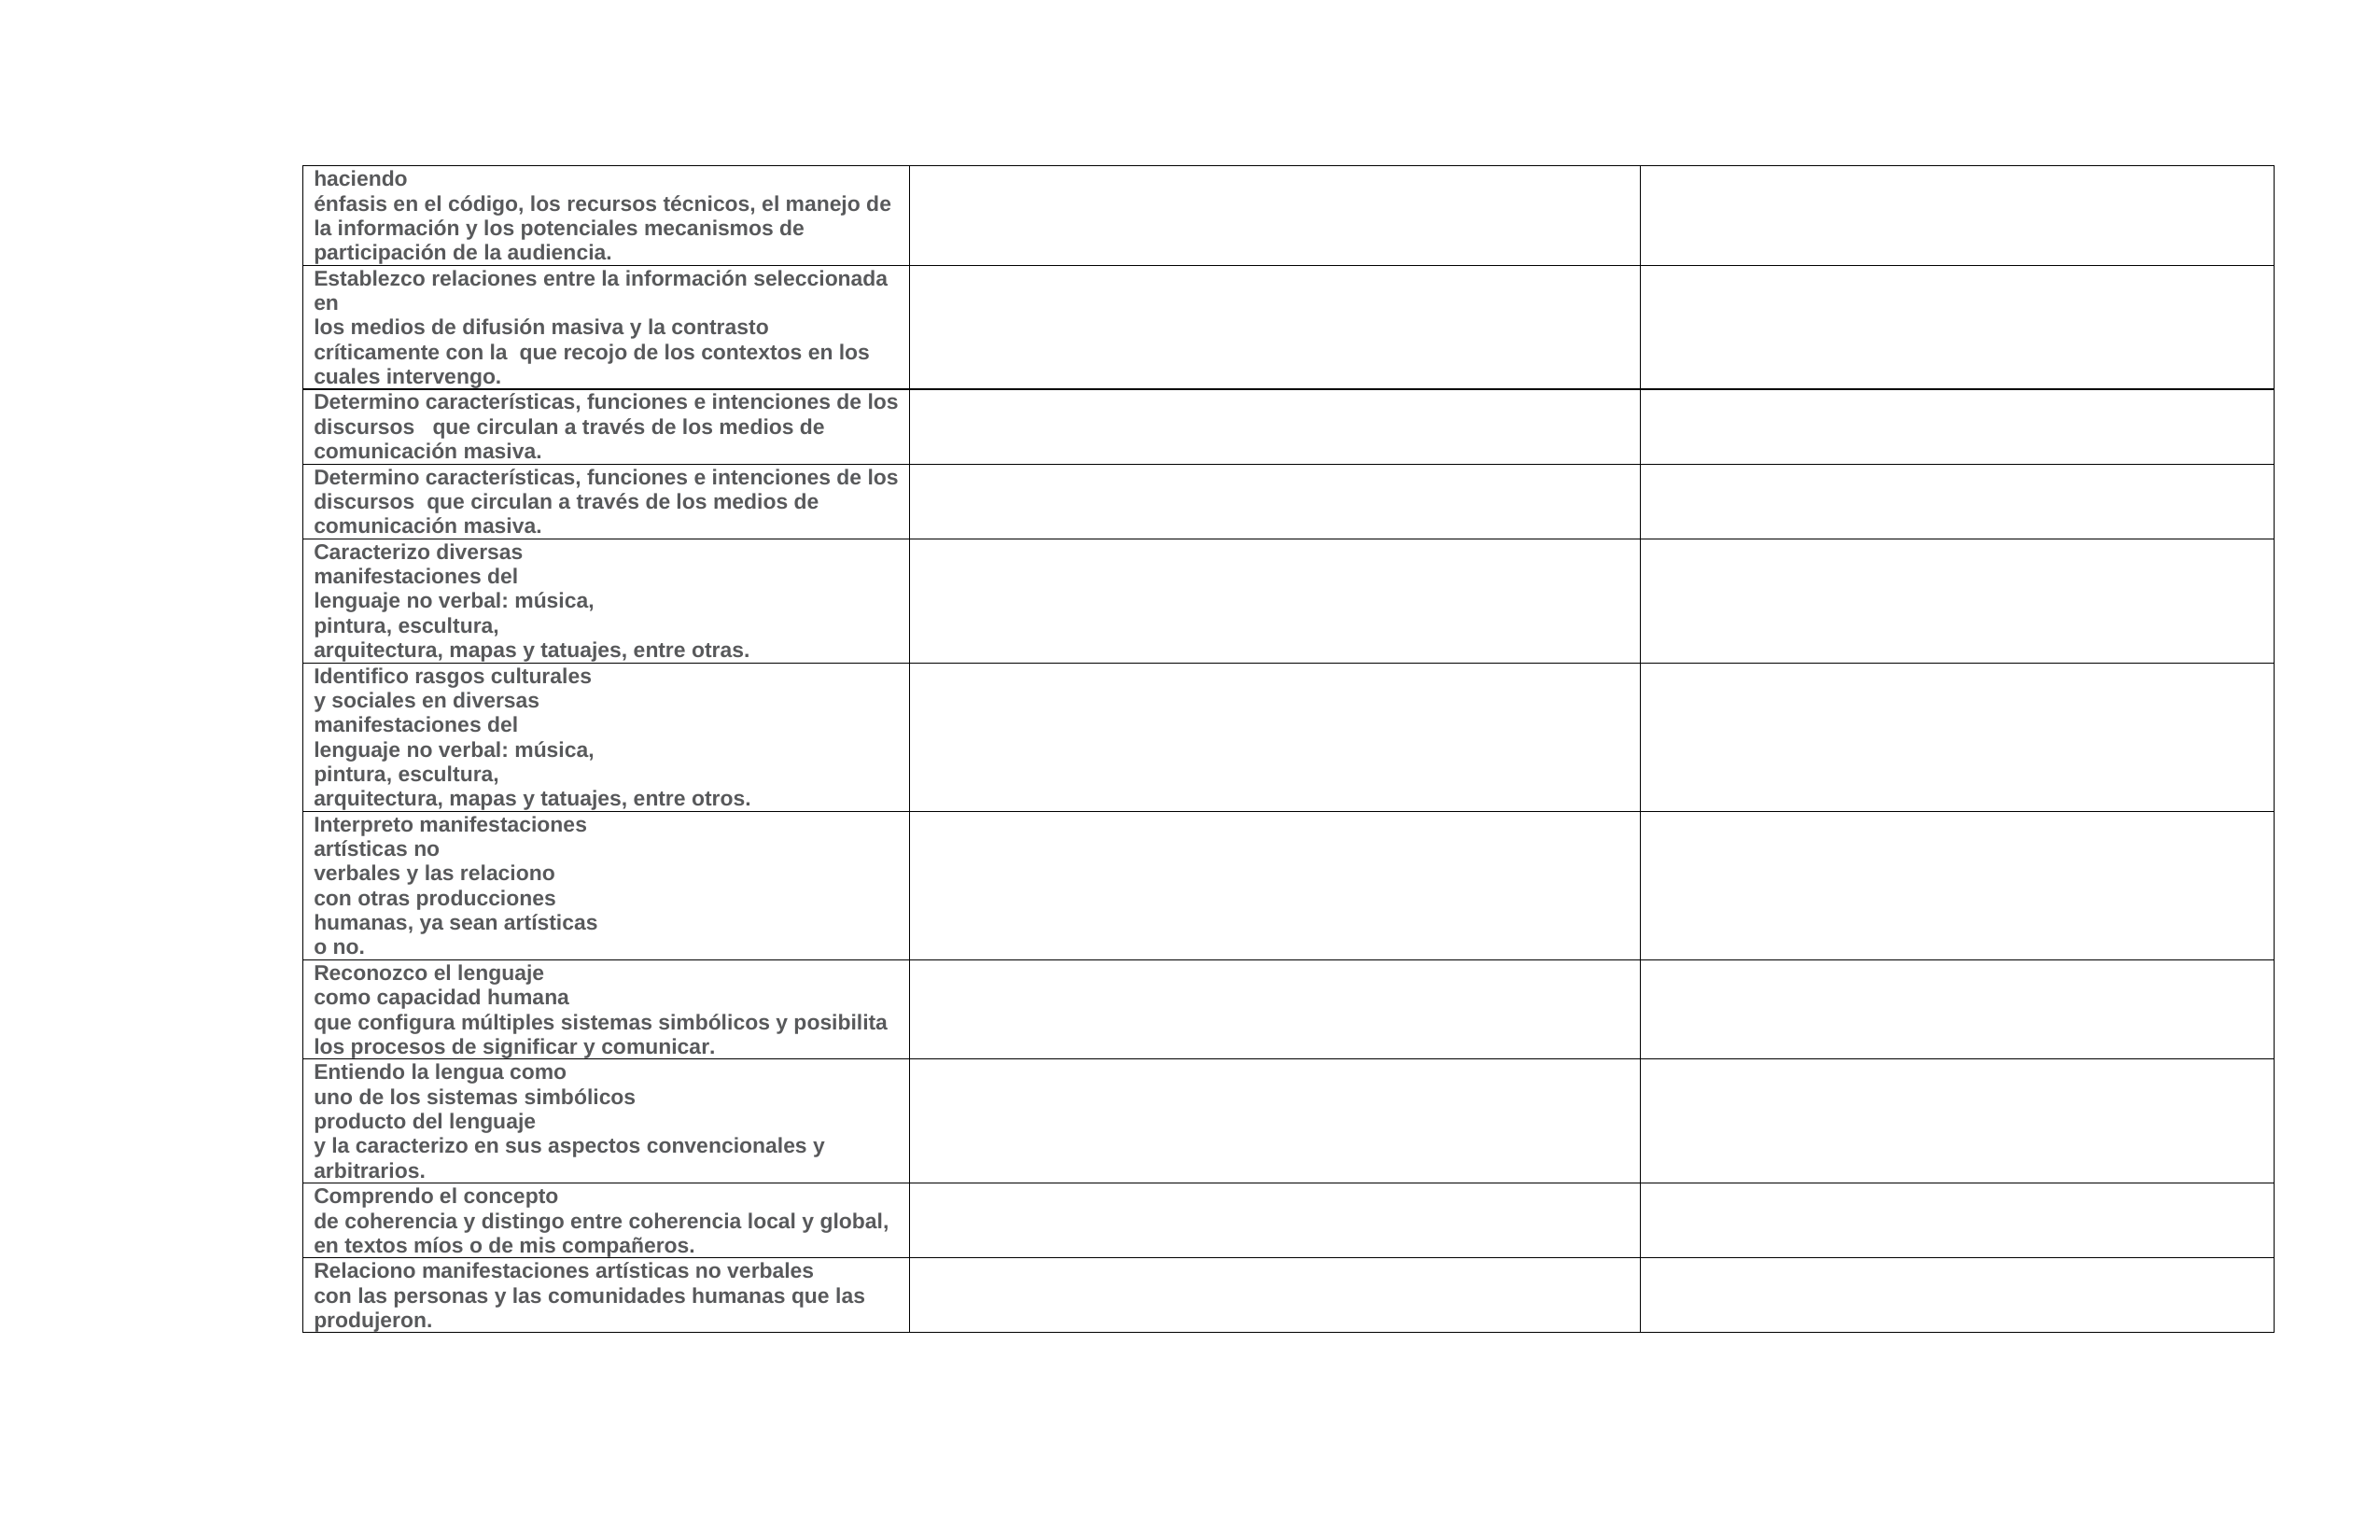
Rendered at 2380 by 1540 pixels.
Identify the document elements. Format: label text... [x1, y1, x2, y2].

table_cell Determino características, funciones e intenciones de los discursos que circulan a través de los medios de comunicación masiva. [303, 390, 909, 464]
table_cell [910, 390, 1640, 464]
table_cell [910, 1059, 1640, 1183]
table_cell Comprendo el concepto de coherencia y distingo entre coherencia local y global, en textos míos o de mis compañeros. [303, 1183, 909, 1257]
table_cell [910, 1258, 1640, 1332]
table_cell [910, 812, 1640, 959]
table_cell [1641, 1183, 2274, 1257]
table_cell Interpreto manifestaciones artísticas no verbales y las relaciono con otras producciones humanas, ya sean artísticas o no. [303, 812, 909, 959]
table_cell [1641, 390, 2274, 464]
table_cell [1641, 812, 2274, 959]
table_cell [910, 166, 1640, 265]
table_cell Relaciono manifestaciones artísticas no verbales con las personas y las comunidades humanas que las produjeron. [303, 1258, 909, 1332]
table_cell Establezco relaciones entre la información seleccionada en los medios de difusión masiva y la contrasto críticamente con la que recojo de los contextos en los cuales intervengo. [303, 266, 909, 388]
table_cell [303, 166, 909, 265]
table_cell [910, 960, 1640, 1058]
table_cell [1641, 166, 2274, 265]
table_cell [910, 539, 1640, 662]
table_cell Identifico rasgos culturales y sociales en diversas manifestaciones del lenguaje no verbal: música, pintura, escultura, arquitectura, mapas y tatuajes, entre otros. [303, 664, 909, 811]
table_cell [910, 266, 1640, 388]
table_cell [910, 664, 1640, 811]
table_cell Reconozco el lenguaje como capacidad humana que configura múltiples sistemas simbólicos y posibilita los procesos de significar y comunicar. [303, 960, 909, 1058]
table_cell [1641, 960, 2274, 1058]
table_cell [1641, 1258, 2274, 1332]
table_cell [910, 465, 1640, 539]
table_cell [1641, 539, 2274, 662]
table_cell Entiendo la lengua como uno de los sistemas simbólicos producto del lenguaje y la caracterizo en sus aspectos convencionales y arbitrarios. [303, 1059, 909, 1183]
table_cell [1641, 465, 2274, 539]
table_cell [910, 1183, 1640, 1257]
table_cell [1641, 266, 2274, 388]
table_cell [1641, 1059, 2274, 1183]
table_cell Caracterizo diversas manifestaciones del lenguaje no verbal: música, pintura, escultura, arquitectura, mapas y tatuajes, entre otras. [303, 539, 909, 662]
table_cell Determino características, funciones e intenciones de los discursos que circulan a través de los medios de comunicación masiva. [303, 465, 909, 539]
table_cell [1641, 664, 2274, 811]
